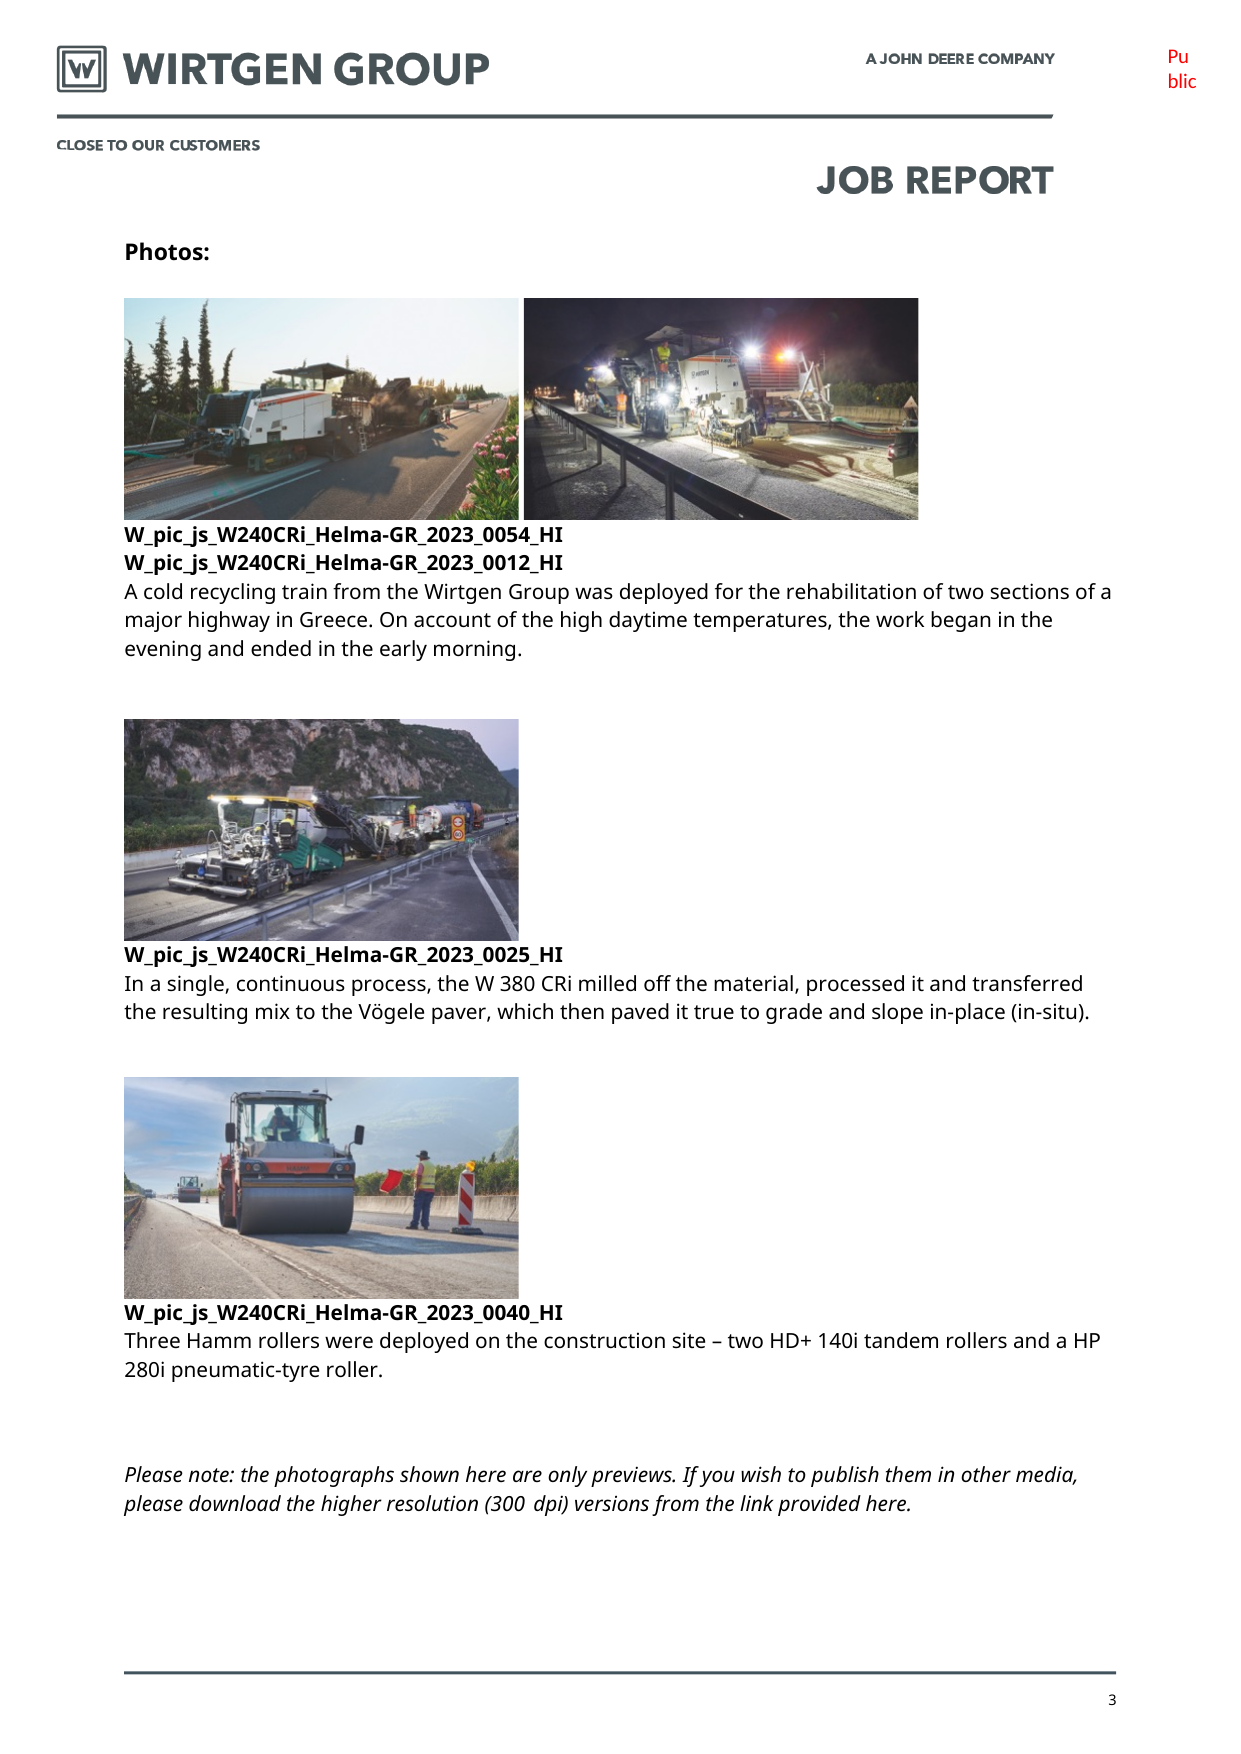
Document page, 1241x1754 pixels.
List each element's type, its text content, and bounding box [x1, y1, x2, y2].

text Three Hamm rollers were deployed on the construction site – two HD+ 140i tandem rollers and a HP 280i pneumatic-tyre roller. [124, 1327, 1116, 1383]
text Photos: [124, 236, 1116, 267]
picture [124, 1077, 519, 1299]
picture [53, 45, 1062, 196]
picture [124, 298, 519, 520]
text Please note: the photographs shown here are only previews. If you wish to publish them in other media, please download the higher resolution (300 dpi) versions from the link provided here. [124, 1461, 1116, 1517]
picture [124, 719, 519, 941]
text In a single, continuous process, the W 380 CRi milled off the material, processed it and transferred the resulting mix to the Vögele paver, which then paved it true to grade and slope in-place (in-situ). [124, 969, 1116, 1026]
picture [523, 298, 919, 520]
